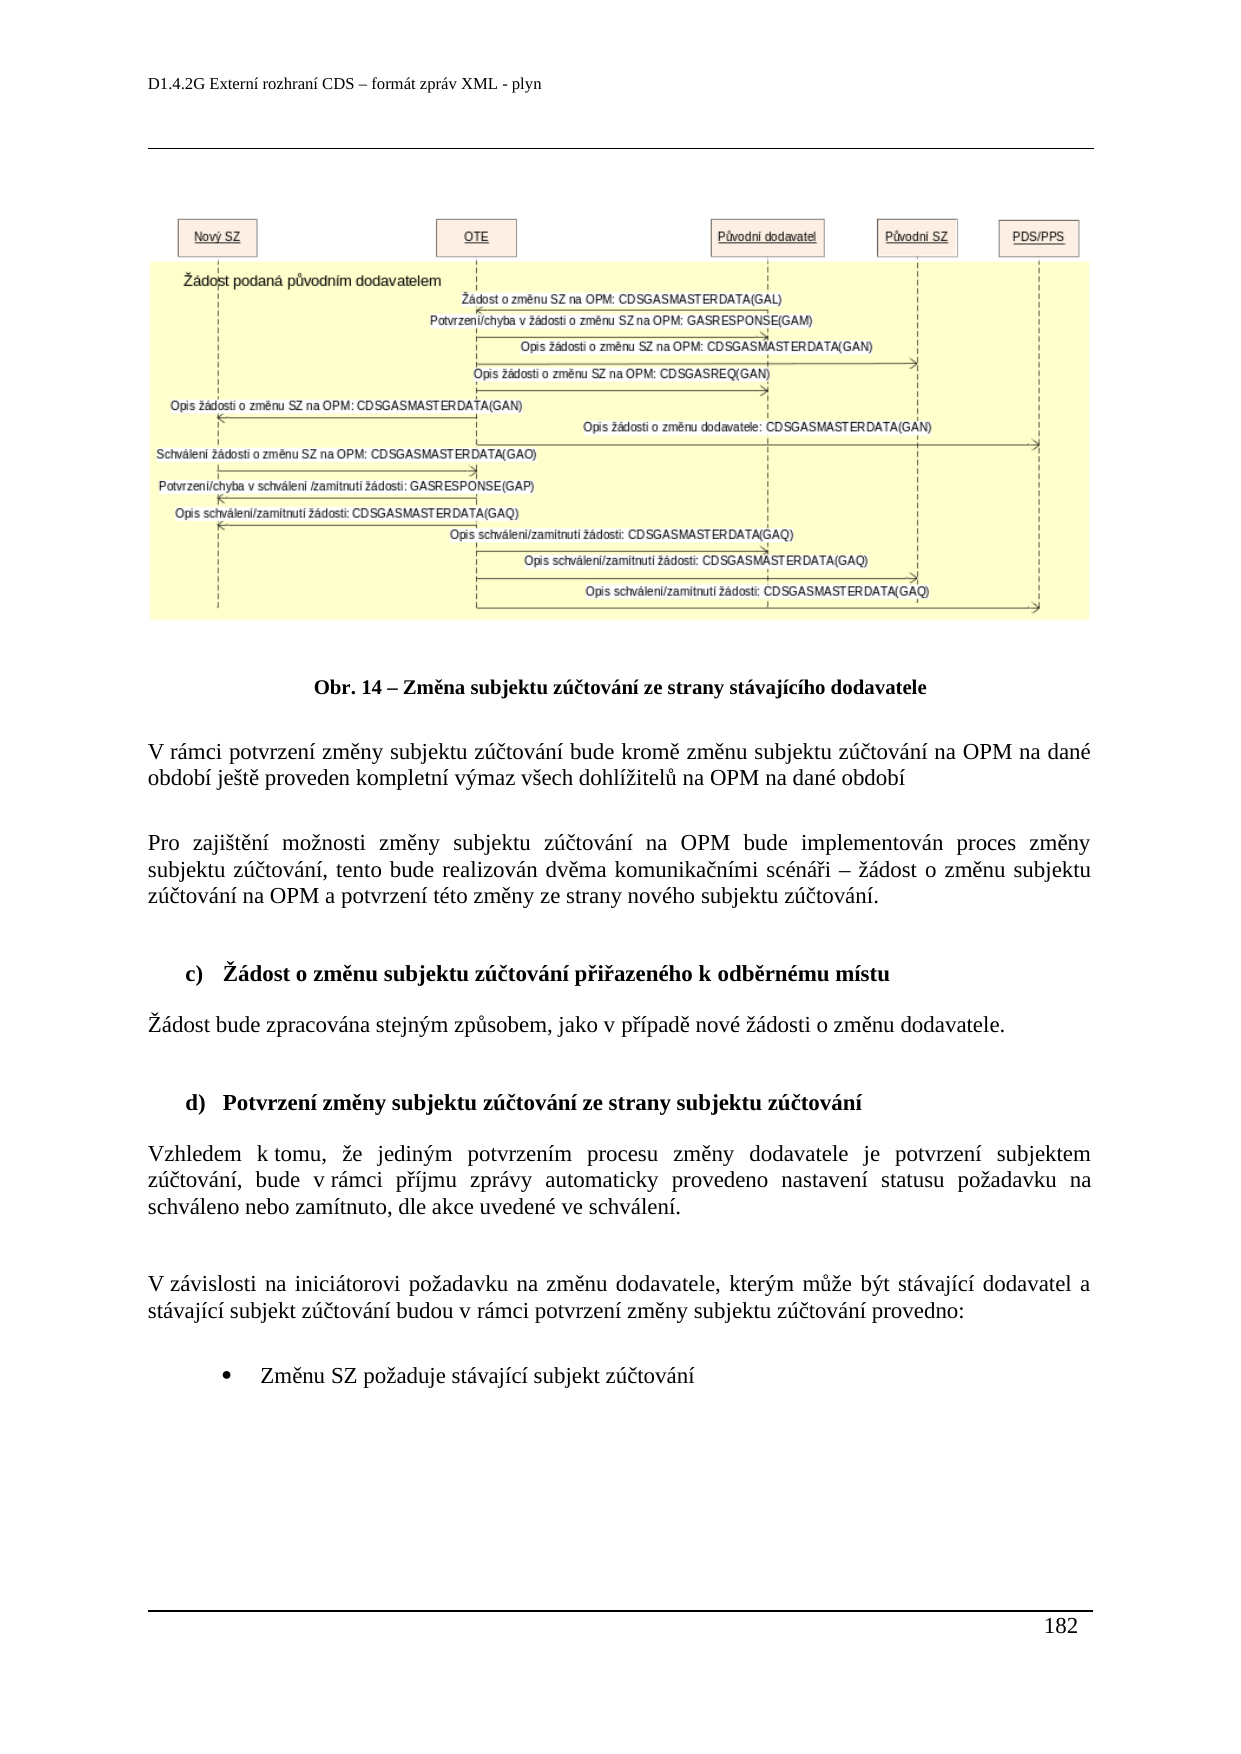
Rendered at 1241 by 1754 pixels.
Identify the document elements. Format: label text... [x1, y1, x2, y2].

text V rámci potvrzení změny subjektu zúčtování bude kromě změnu subjektu zúčtování na OPM na dané období ještě proveden kompletní výmaz všech dohlížitelů na OPM na dané období [148, 738, 1092, 790]
list Změnu SZ požaduje stávající subjekt zúčtování [223, 1362, 1092, 1388]
text Obr. 13 – Změna subjektu zúčtování ze strany stávajícího dodavatele [148, 675, 1092, 699]
text Žádost bude zpracována stejným způsobem, jako v případě nové žádosti o změnu dodavatele. [148, 1011, 1092, 1037]
list Potvrzení změny subjektu zúčtování ze strany subjektu zúčtování [185, 1089, 1092, 1115]
list Žádost o změnu subjektu zúčtování přiřazeného k odběrnému místu [185, 960, 1092, 986]
text Pro zajištění možnosti změny subjektu zúčtování na OPM bude implementován proces změny subjektu zúčtování, tento bude realizován dvěma komunikačními scénáři – žádost o změnu subjektu zúčtování na OPM a potvrzení této změny ze strany nového subjektu zúčtování. [148, 829, 1092, 908]
text Vzhledem k tomu, že jediným potvrzením procesu změny dodavatele je potvrzení subjektem zúčtování, bude v rámci příjmu zprávy automaticky provedeno nastavení statusu požadavku na schváleno nebo zamítnuto, dle akce uvedené ve schválení. [148, 1140, 1092, 1219]
text V závislosti na iniciátorovi požadavku na změnu dodavatele, kterým může být stávající dodavatel a stávající subjekt zúčtování budou v rámci potvrzení změny subjektu zúčtování provedno: [148, 1271, 1092, 1323]
